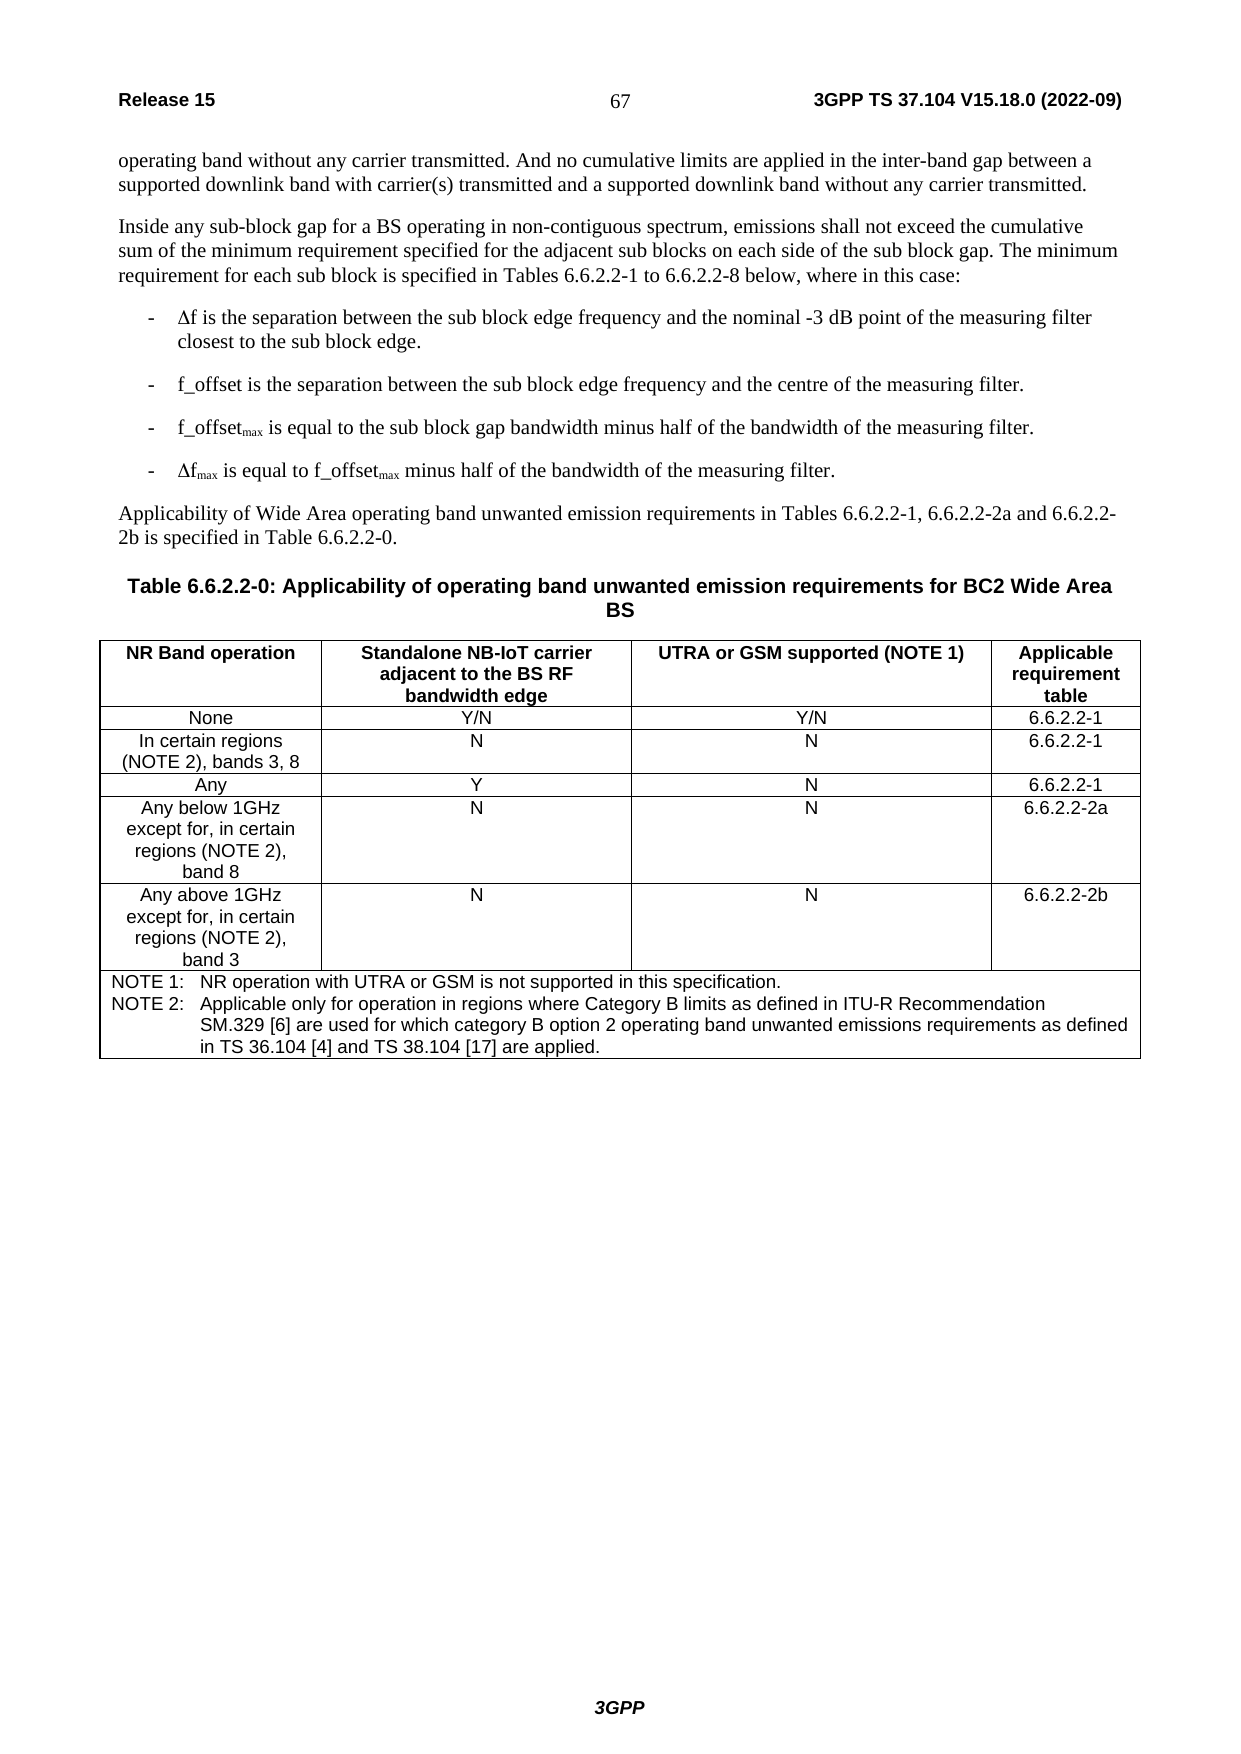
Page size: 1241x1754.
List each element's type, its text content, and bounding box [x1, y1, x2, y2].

text - fmax is equal to f_offsetmax minus half of the bandwidth of the measuring filter. [148, 458, 1122, 482]
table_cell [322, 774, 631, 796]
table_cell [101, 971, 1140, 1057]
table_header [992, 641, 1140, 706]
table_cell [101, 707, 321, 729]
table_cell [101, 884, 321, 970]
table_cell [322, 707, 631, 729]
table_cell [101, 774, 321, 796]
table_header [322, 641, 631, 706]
text - f_offset is the separation between the sub block edge frequency and the centre of the measuring filter. [148, 372, 1122, 396]
text Table 6.6.2.2-0: Applicability of operating band unwanted emission requirements for BC2 Wide Area BS [118, 574, 1122, 622]
text Applicability of Wide Area operating band unwanted emission requirements in Tables 6.6.2.2-1, 6.6.2.2-2a and 6.6.2.2-2b is specified in Table 6.6.2.2-0. [118, 501, 1122, 549]
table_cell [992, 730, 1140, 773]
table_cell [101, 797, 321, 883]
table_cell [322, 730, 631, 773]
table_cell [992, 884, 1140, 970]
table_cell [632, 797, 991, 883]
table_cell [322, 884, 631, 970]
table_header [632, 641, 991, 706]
text - f is the separation between the sub block edge frequency and the nominal -3 dB point of the measuring filter closest to the sub block edge. [148, 305, 1122, 353]
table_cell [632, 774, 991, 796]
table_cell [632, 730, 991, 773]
text Inside any sub-block gap for a BS operating in non-contiguous spectrum, emissions shall not exceed the cumulative sum of the minimum requirement specified for the adjacent sub blocks on each side of the sub block gap. The minimum requirement for each sub block is specified in Tables 6.6.2.2-1 to 6.6.2.2-8 below, where in this case: [118, 214, 1122, 287]
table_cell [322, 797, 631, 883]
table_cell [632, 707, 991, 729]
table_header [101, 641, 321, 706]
text - f_offsetmax is equal to the sub block gap bandwidth minus half of the bandwidth of the measuring filter. [148, 415, 1122, 439]
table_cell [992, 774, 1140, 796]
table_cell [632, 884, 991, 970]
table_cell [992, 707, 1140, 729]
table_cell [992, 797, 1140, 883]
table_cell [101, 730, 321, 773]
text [118, 147, 1122, 196]
